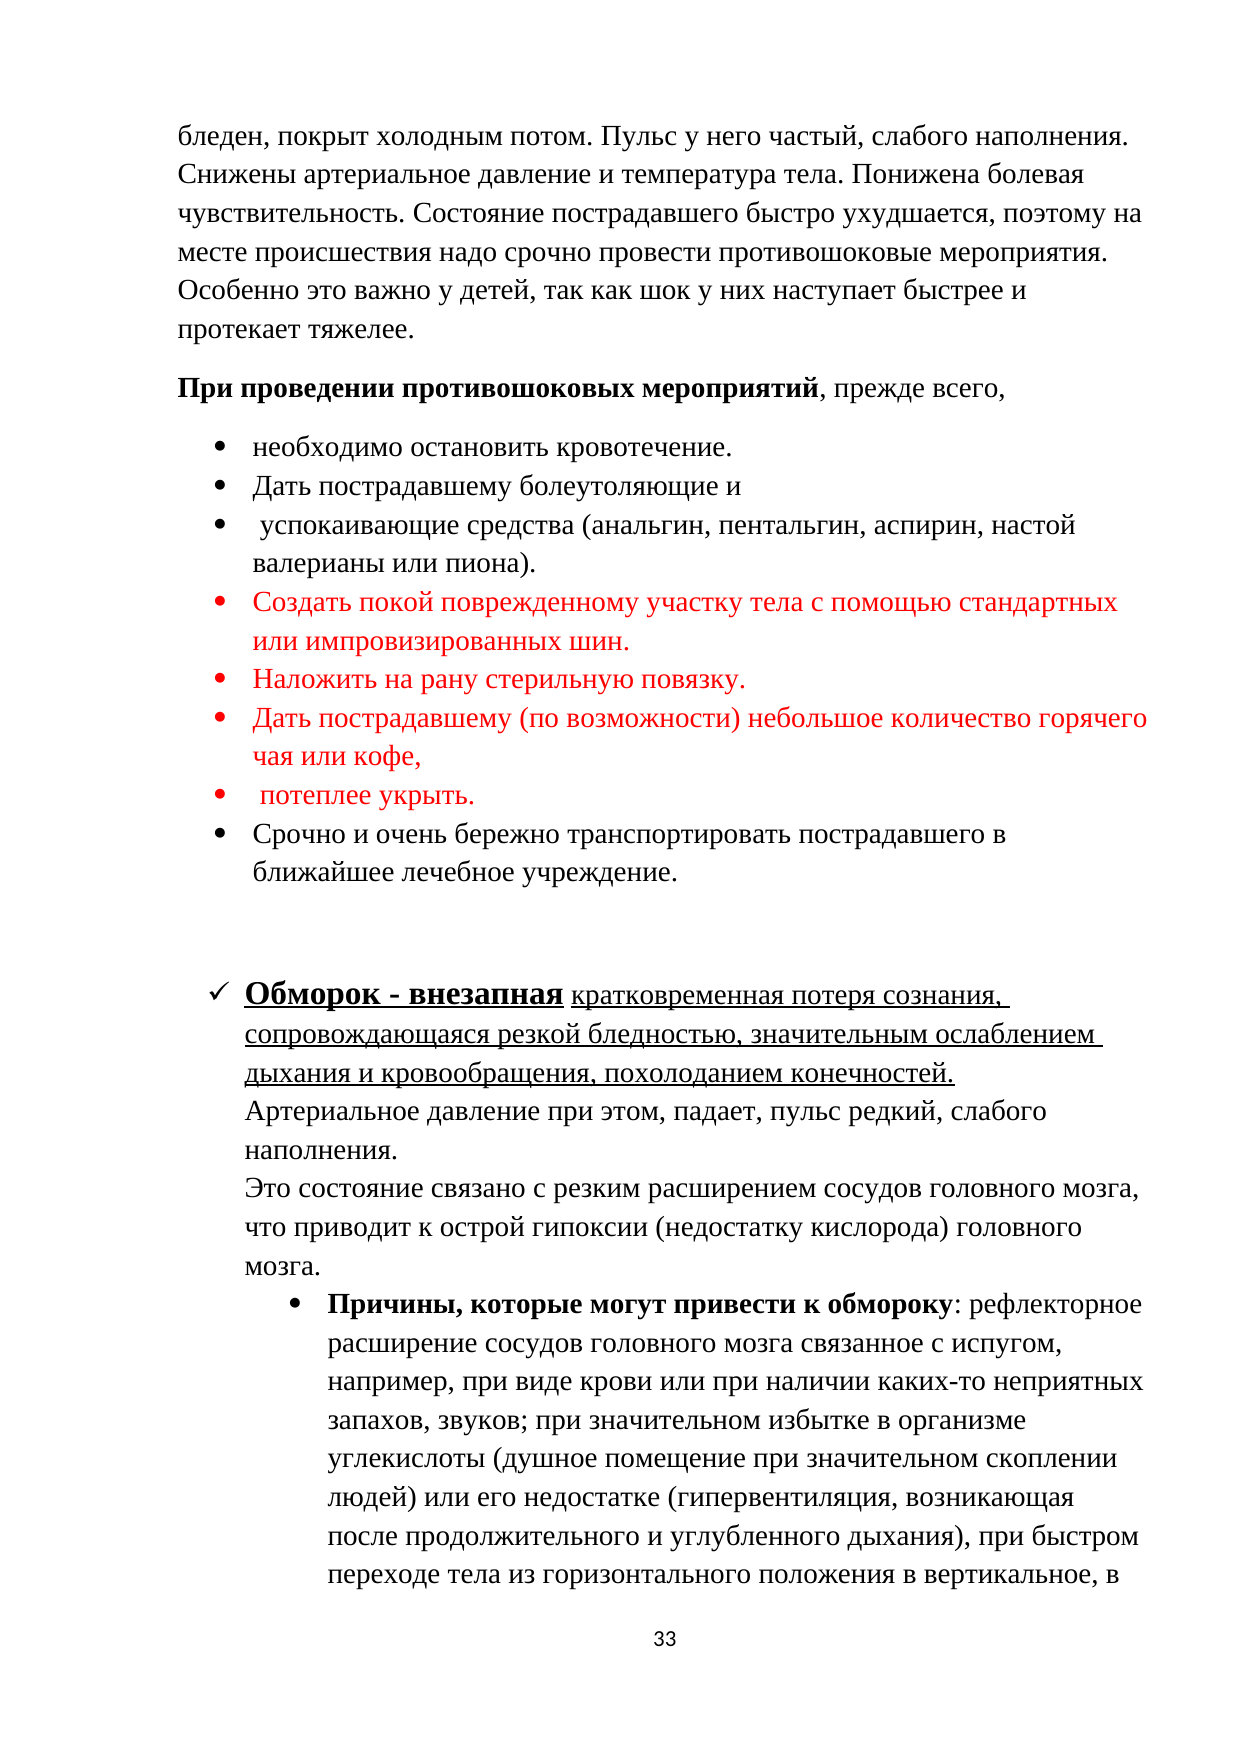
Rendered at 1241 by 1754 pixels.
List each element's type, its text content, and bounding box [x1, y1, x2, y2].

text При проведении противошоковых мероприятий, прежде всего, [177, 370, 1152, 404]
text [177, 118, 1152, 344]
list Наложить на рану стерильную повязку. [215, 661, 1152, 695]
list Создать покой поврежденному участку тела с помощью стандартных или импровизированных шин. [215, 584, 1152, 656]
list Это состояние связано с резким расширением сосудов головного мозга, что приводит к острой гипоксии (недостатку кислорода) головного мозга. [244, 1171, 1152, 1281]
list успокаивающие средства (анальгин, пентальгин, аспирин, настой валерианы или пиона). [215, 507, 1152, 579]
list Артериальное давление при этом, падает, пульс редкий, слабого наполнения. [244, 1093, 1152, 1166]
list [290, 1286, 1152, 1590]
list Обморок - внезапная кратковременная потеря сознания, сопровождающаяся резкой бледностью, значительным ослаблением дыхания и кровообращения, похолоданием конечностей. [207, 973, 1152, 1088]
list потеплее укрыть. [215, 777, 1152, 811]
list Дать пострадавшему болеутоляющие и [215, 468, 1152, 502]
list необходимо остановить кровотечение. [215, 429, 1152, 463]
list Дать пострадавшему (по возможности) небольшое количество горячего чая или кофе, [215, 700, 1152, 772]
list Срочно и очень бережно транспортировать пострадавшего в ближайшее лечебное учреждение. [215, 816, 1152, 888]
